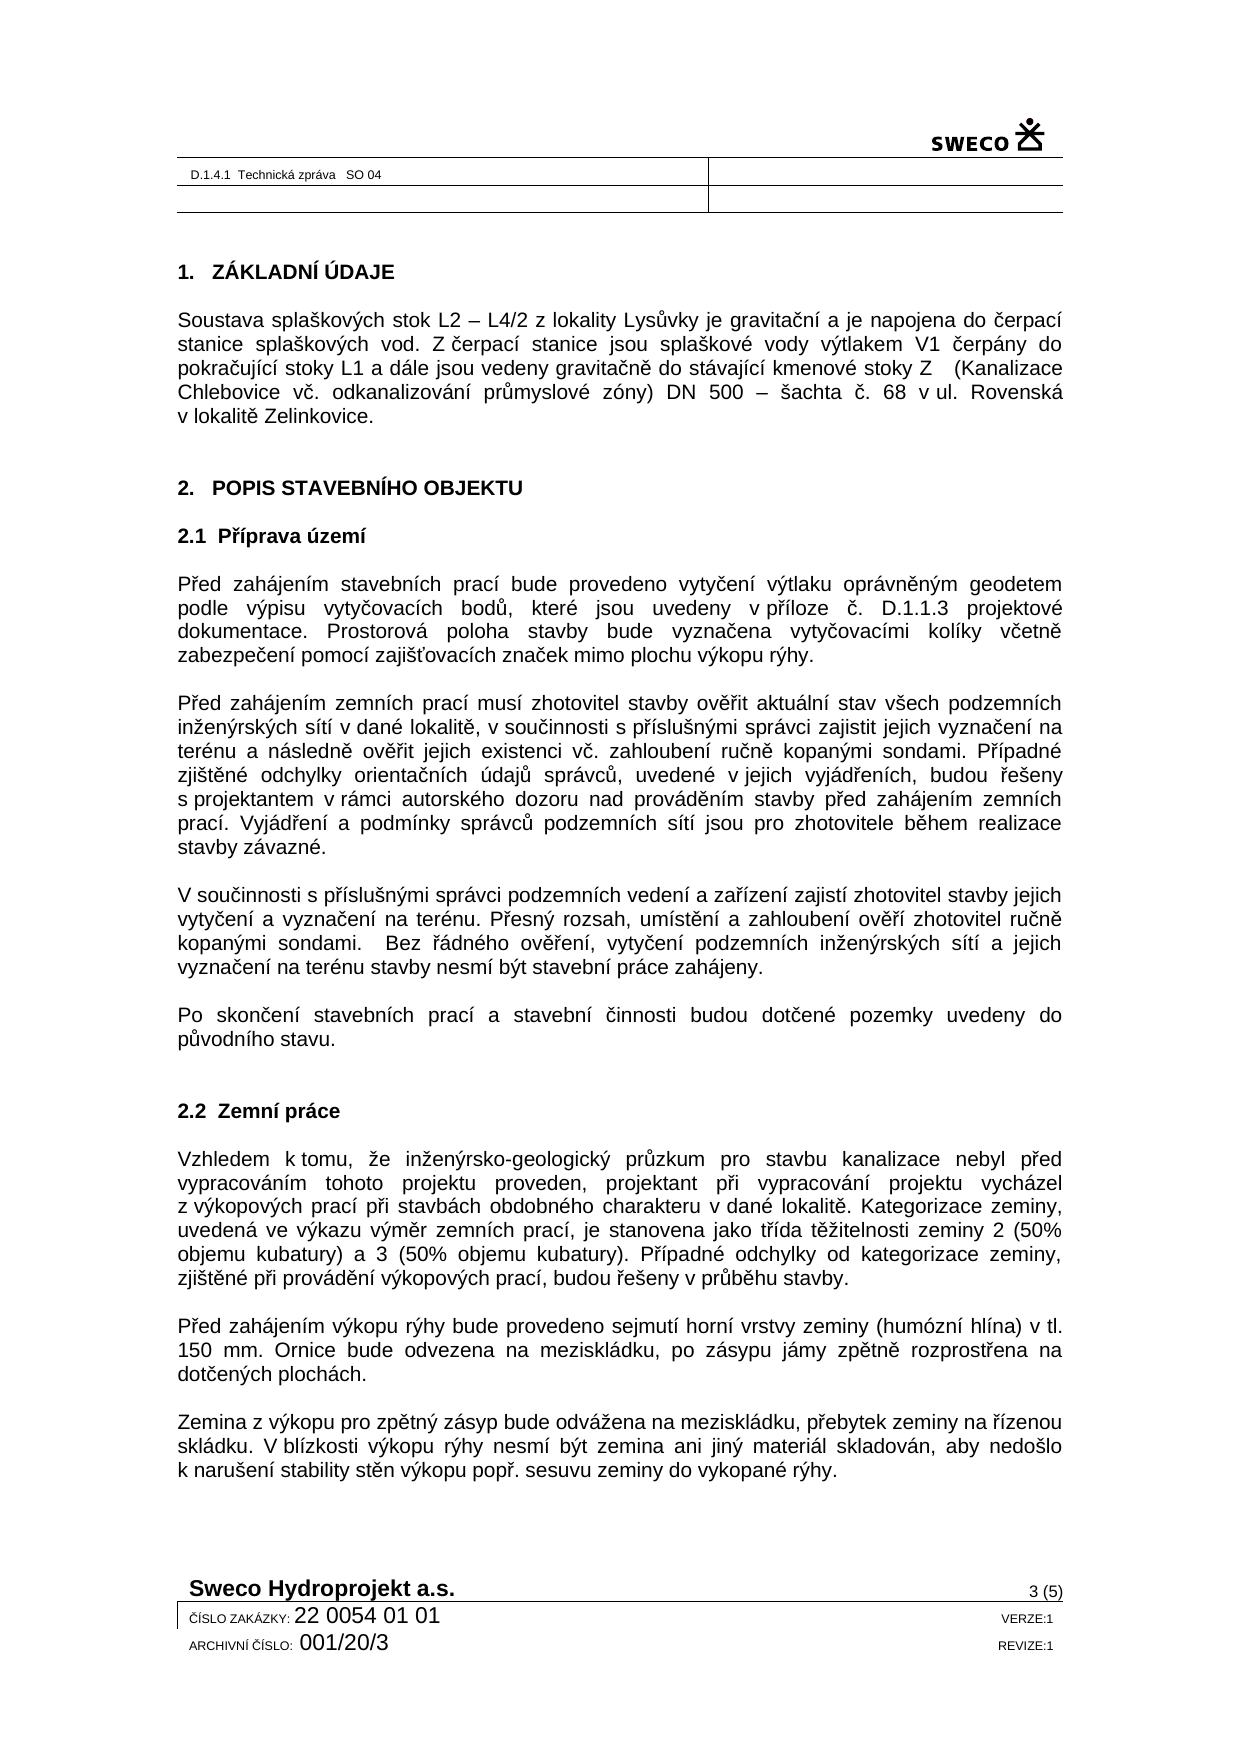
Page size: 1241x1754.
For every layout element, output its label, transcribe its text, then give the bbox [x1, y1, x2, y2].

text Vzhledem k tomu, že inženýrsko-geologický průzkum pro stavbu kanalizace nebyl před vypracováním tohoto projektu proveden, projektant při vypracování projektu vycházel z výkopových prací při stavbách obdobného charakteru v dané lokalitě. Kategorizace zeminy, uvedená ve výkazu výměr zemních prací, je stanovena jako třída těžitelnosti zeminy 2 (50% objemu kubatury) a 3 (50% objemu kubatury). Případné odchylky od kategorizace zeminy, zjištěné při provádění výkopových prací, budou řešeny v průběhu stavby. [177, 1146, 1063, 1290]
text Po skončení stavebních prací a stavební činnosti budou dotčené pozemky uvedeny do původního stavu. [177, 1003, 1063, 1051]
text 2. POPIS STAVEBNÍHO OBJEKTU [177, 476, 1063, 499]
text 1. ZÁKLADNÍ ÚDAJE [177, 260, 1063, 284]
text Před zahájením výkopu rýhy bude provedeno sejmutí horní vrstvy zeminy (humózní hlína) v tl. 150 mm. Ornice bude odvezena na meziskládku, po zásypu jámy zpětně rozprostřena na dotčených plochách. [177, 1314, 1063, 1386]
text Před zahájením zemních prací musí zhotovitel stavby ověřit aktuální stav všech podzemních inženýrských sítí v dané lokalitě, v součinnosti s příslušnými správci zajistit jejich vyznačení na terénu a následně ověřit jejich existenci vč. zahloubení ručně kopanými sondami. Případné zjištěné odchylky orientačních údajů správců, uvedené v jejich vyjádřeních, budou řešeny s projektantem v rámci autorského dozoru nad prováděním stavby před zahájením zemních prací. Vyjádření a podmínky správců podzemních sítí jsou pro zhotovitele během realizace stavby závazné. [177, 691, 1063, 859]
text Před zahájením stavebních prací bude provedeno vytyčení výtlaku oprávněným geodetem podle výpisu vytyčovacích bodů, které jsou uvedeny v příloze č. D.1.1.3 projektové dokumentace. Prostorová poloha stavby bude vyznačena vytyčovacími kolíky včetně zabezpečení pomocí zajišťovacích značek mimo plochu výkopu rýhy. [177, 571, 1063, 667]
text Soustava splaškových stok L2 – L4/2 z lokality Lysůvky je gravitační a je napojena do čerpací stanice splaškových vod. Z čerpací stanice jsou splaškové vody výtlakem V1 čerpány do pokračující stoky L1 a dále jsou vedeny gravitačně do stávající kmenové stoky Z (Kanalizace Chlebovice vč. odkanalizování průmyslové zóny) DN 500 – šachta č. 68 v ul. Rovenská v lokalitě Zelinkovice. [177, 308, 1063, 428]
text Zemina z výkopu pro zpětný zásyp bude odvážena na meziskládku, přebytek zeminy na řízenou skládku. V blízkosti výkopu rýhy nesmí být zemina ani jiný materiál skladován, aby nedošlo k narušení stability stěn výkopu popř. sesuvu zeminy do vykopané rýhy. [177, 1410, 1063, 1482]
text V součinnosti s příslušnými správci podzemních vedení a zařízení zajistí zhotovitel stavby jejich vytyčení a vyznačení na terénu. Přesný rozsah, umístění a zahloubení ověří zhotovitel ručně kopanými sondami. Bez řádného ověření, vytyčení podzemních inženýrských sítí a jejich vyznačení na terénu stavby nesmí být stavební práce zahájeny. [177, 883, 1063, 979]
text 2.2 Zemní práce [177, 1098, 1063, 1122]
text 2.1 Příprava území [177, 523, 1063, 547]
